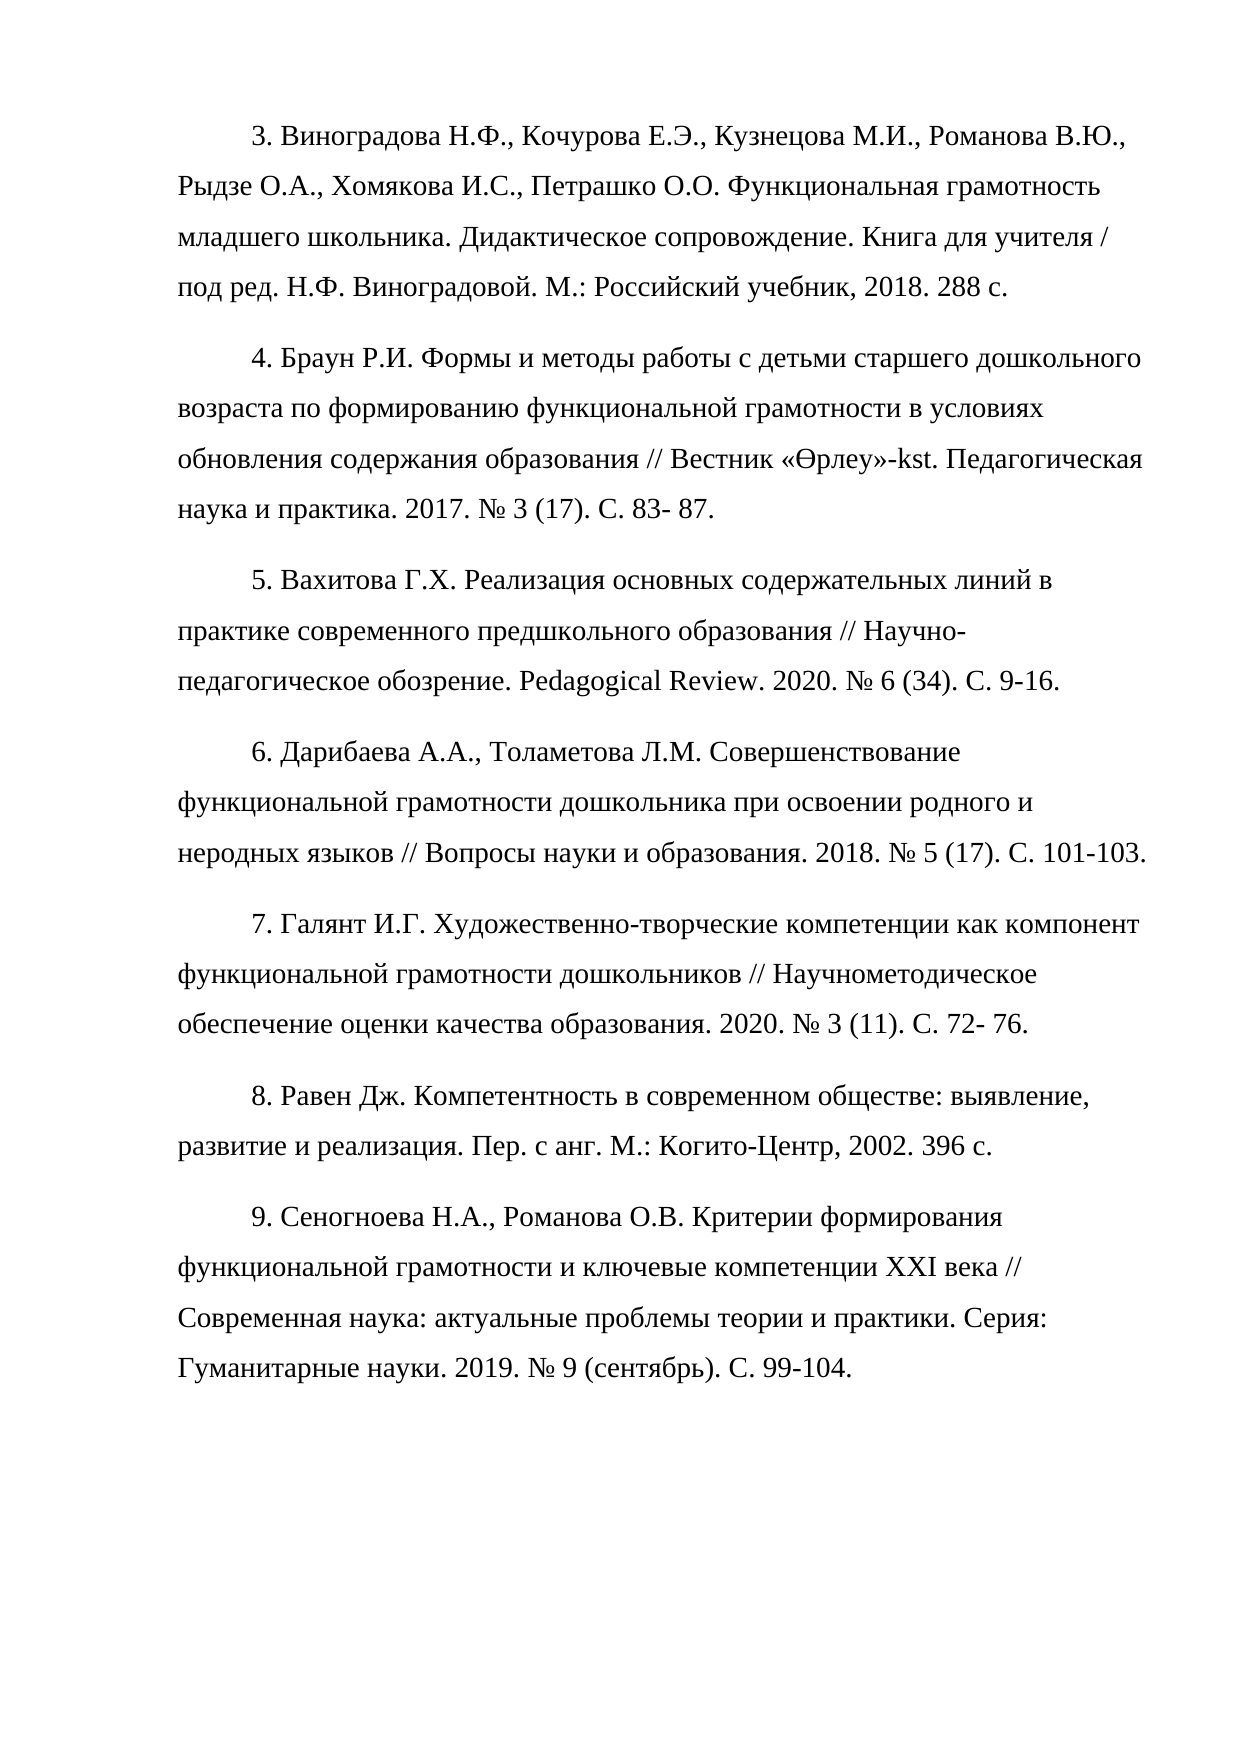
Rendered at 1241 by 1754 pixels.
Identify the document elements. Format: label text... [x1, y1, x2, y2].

text 4. Браун Р.И. Формы и методы работы с детьми старшего дошкольного возраста по формированию функциональной грамотности в условиях обновления содержания образования // Вестник «Өрлеу»-kst. Педагогическая наука и практика. 2017. № 3 (17). С. 83- 87. [177, 340, 1152, 525]
text 3. Виноградова Н.Ф., Кочурова Е.Э., Кузнецова М.И., Романова В.Ю., Рыдзе О.А., Хомякова И.С., Петрашко О.О. Функциональная грамотность младшего школьника. Дидактическое сопровождение. Книга для учителя / под ред. Н.Ф. Виноградовой. М.: Российский учебник, 2018. 288 с. [177, 118, 1152, 303]
text 7. Галянт И.Г. Художественно-творческие компетенции как компонент функциональной грамотности дошкольников // Научнометодическое обеспечение оценки качества образования. 2020. № 3 (11). С. 72- 76. [177, 906, 1152, 1040]
text 8. Равен Дж. Компетентность в современном обществе: выявление, развитие и реализация. Пер. с анг. М.: Когито-Центр, 2002. 396 с. [177, 1078, 1152, 1161]
text 6. Дарибаева А.А., Толаметова Л.М. Совершенствование функциональной грамотности дошкольника при освоении родного и неродных языков // Вопросы науки и образования. 2018. № 5 (17). С. 101-103. [177, 734, 1152, 868]
text 9. Сеногноева Н.А., Романова О.В. Критерии формирования функциональной грамотности и ключевые компетенции XXI века // Современная наука: актуальные проблемы теории и практики. Серия: Гуманитарные науки. 2019. № 9 (сентябрь). С. 99-104. [177, 1199, 1152, 1383]
text 5. Вахитова Г.Х. Реализация основных содержательных линий в практике современного предшкольного образования // Научно-педагогическое обозрение. Pedagogical Review. 2020. № 6 (34). С. 9-16. [177, 562, 1152, 696]
